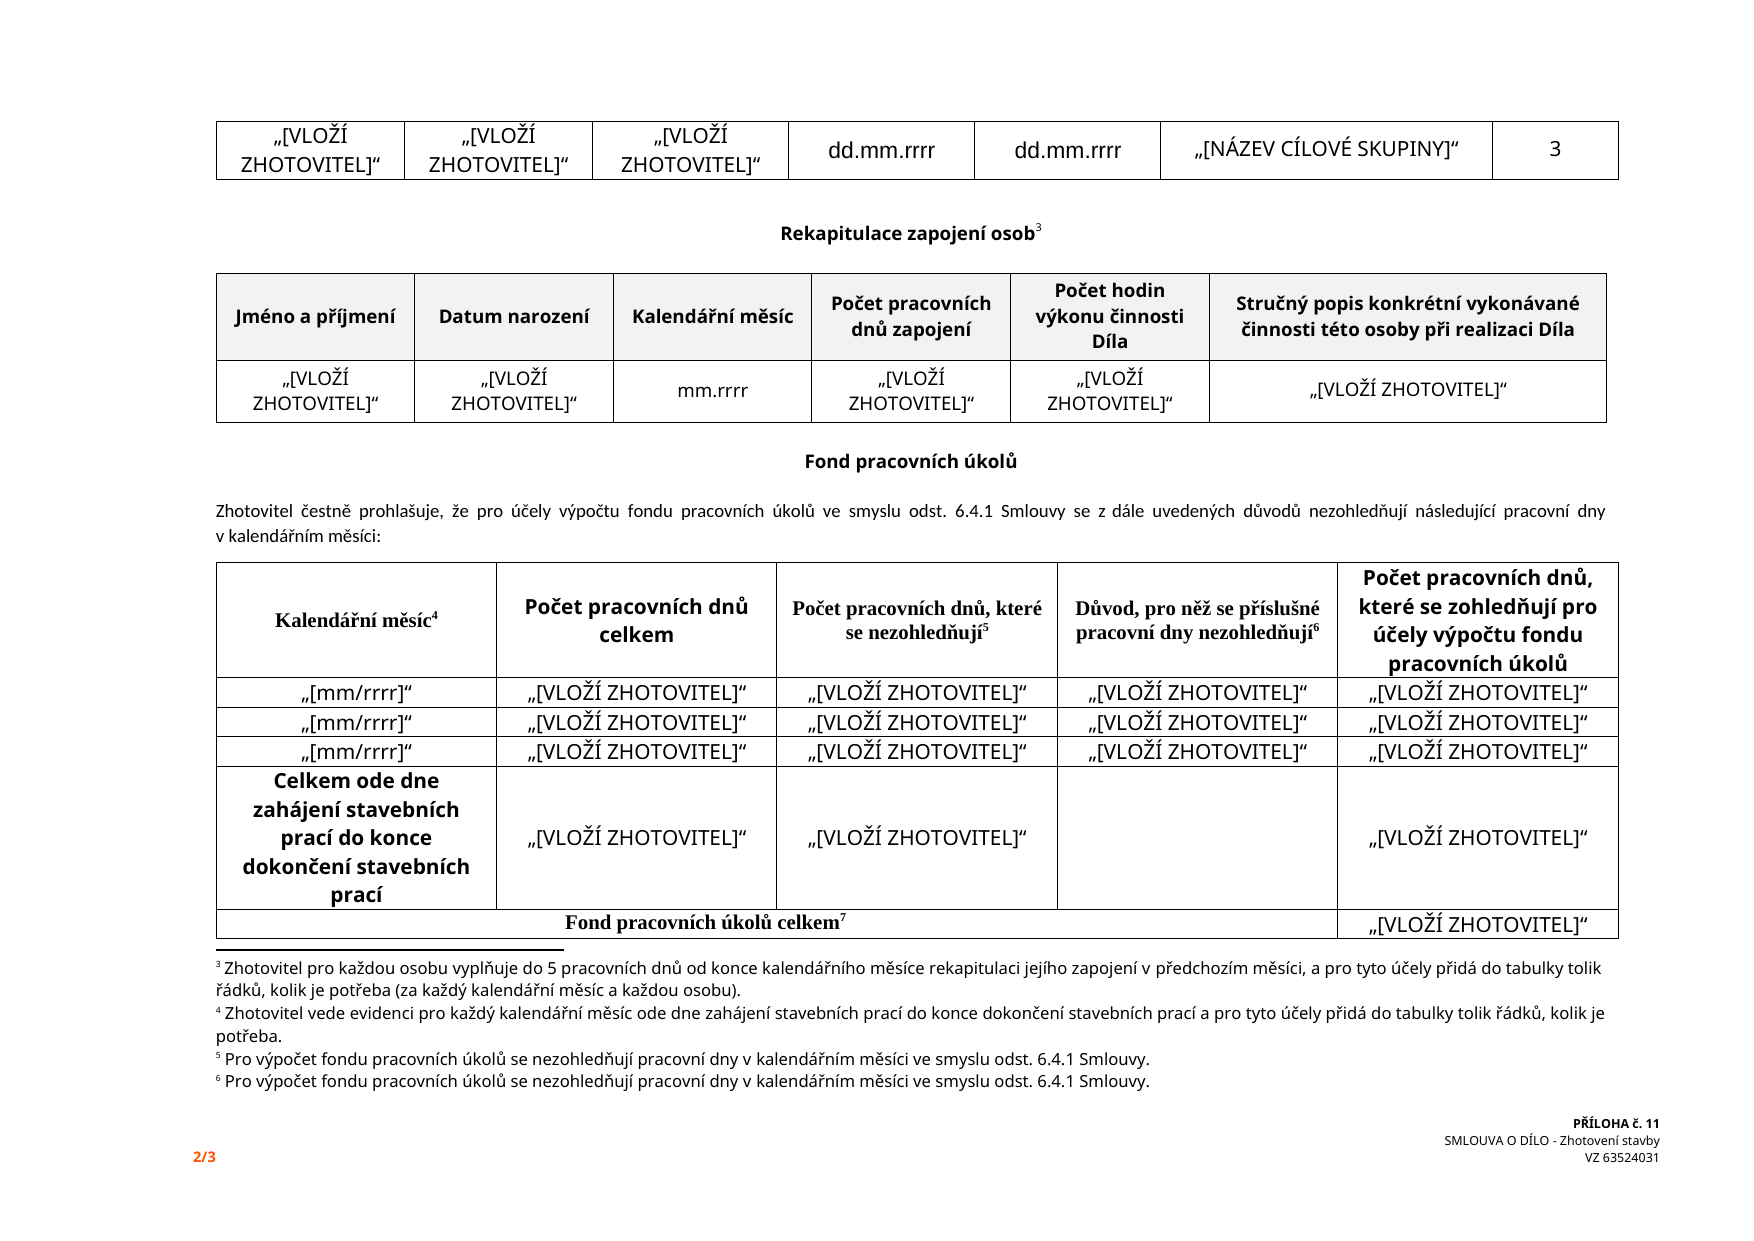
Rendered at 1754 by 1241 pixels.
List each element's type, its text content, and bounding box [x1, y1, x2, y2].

table_cell „[VLOŽÍ ZHOTOVITEL]“ [497, 678, 776, 707]
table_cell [1161, 122, 1492, 178]
text Rekapitulace zapojení osob [216, 220, 1606, 246]
table_header Počet pracovních dnů, které se zohledňují pro účely výpočtu fondu pracovních úkolů [1338, 563, 1618, 677]
table_cell „[VLOŽÍ ZHOTOVITEL]“ [497, 708, 776, 736]
table_cell „[VLOŽÍ ZHOTOVITEL]“ [777, 708, 1057, 736]
table_cell [1058, 767, 1337, 909]
table_cell „[VLOŽÍ ZHOTOVITEL]“ [1338, 767, 1618, 909]
table_cell „[VLOŽÍ ZHOTOVITEL]“ [1338, 910, 1618, 938]
table_header Kalendářní měsíc [614, 274, 811, 360]
table_cell „[VLOŽÍ ZHOTOVITEL]“ [1338, 737, 1618, 766]
table_cell „[VLOŽÍ ZHOTOVITEL]“ [1210, 361, 1606, 422]
table_cell Celkem ode dne zahájení stavebních prací do konce dokončení stavebních prací [217, 767, 496, 909]
table_header Počet hodin výkonu činnosti Díla [1011, 274, 1209, 360]
table_cell „[VLOŽÍ ZHOTOVITEL]“ [1011, 361, 1209, 422]
table_header Počet pracovních dnů zapojení [812, 274, 1010, 360]
table_cell Fond pracovních úkolů celkem [217, 910, 1337, 938]
table_cell „[VLOŽÍ ZHOTOVITEL]“ [1058, 737, 1337, 766]
table_cell „[VLOŽÍ ZHOTOVITEL]“ [1058, 708, 1337, 736]
table_cell dd.mm.rrrr [789, 122, 974, 178]
table_cell „[VLOŽÍ ZHOTOVITEL]“ [1338, 678, 1618, 707]
table_header Důvod, pro něž se příslušné pracovní dny nezohledňují [1058, 563, 1337, 677]
table_cell „[VLOŽÍ ZHOTOVITEL]“ [217, 361, 414, 422]
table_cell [405, 122, 592, 178]
table_cell dd.mm.rrrr [975, 122, 1160, 178]
table_header Stručný popis konkrétní vykonávané činnosti této osoby při realizaci Díla [1210, 274, 1606, 360]
text Zhotovitel čestně prohlašuje, že pro účely výpočtu fondu pracovních úkolů ve smyslu odst. 6.4.1 Smlouvy se z dále uvedených důvodů nezohledňují následující pracovní dny v kalendářním měsíci: [216, 499, 1606, 547]
table_cell mm.rrrr [614, 361, 811, 422]
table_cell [217, 122, 404, 178]
table_cell „[VLOŽÍ ZHOTOVITEL]“ [497, 767, 776, 909]
table_cell „[VLOŽÍ ZHOTOVITEL]“ [415, 361, 613, 422]
table_cell „[VLOŽÍ ZHOTOVITEL]“ [1058, 678, 1337, 707]
table_header Jméno a příjmení [217, 274, 414, 360]
text Fond pracovních úkolů [216, 448, 1606, 474]
table_cell „[VLOŽÍ ZHOTOVITEL]“ [777, 737, 1057, 766]
table_cell „[VLOŽÍ ZHOTOVITEL]“ [777, 678, 1057, 707]
table_cell „[VLOŽÍ ZHOTOVITEL]“ [497, 737, 776, 766]
table_header Kalendářní měsíc [217, 563, 496, 677]
table_header Počet pracovních dnů, které se nezohledňují [777, 563, 1057, 677]
table_cell „[mm/rrrr]“ [217, 737, 496, 766]
table_cell „[VLOŽÍ ZHOTOVITEL]“ [777, 767, 1057, 909]
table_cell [593, 122, 788, 178]
table_cell „[mm/rrrr]“ [217, 678, 496, 707]
table_cell 3 [1493, 122, 1618, 178]
table_header Počet pracovních dnů celkem [497, 563, 776, 677]
table_cell „[mm/rrrr]“ [217, 708, 496, 736]
table_header Datum narození [415, 274, 613, 360]
table_cell „[VLOŽÍ ZHOTOVITEL]“ [812, 361, 1010, 422]
table_cell „[VLOŽÍ ZHOTOVITEL]“ [1338, 708, 1618, 736]
